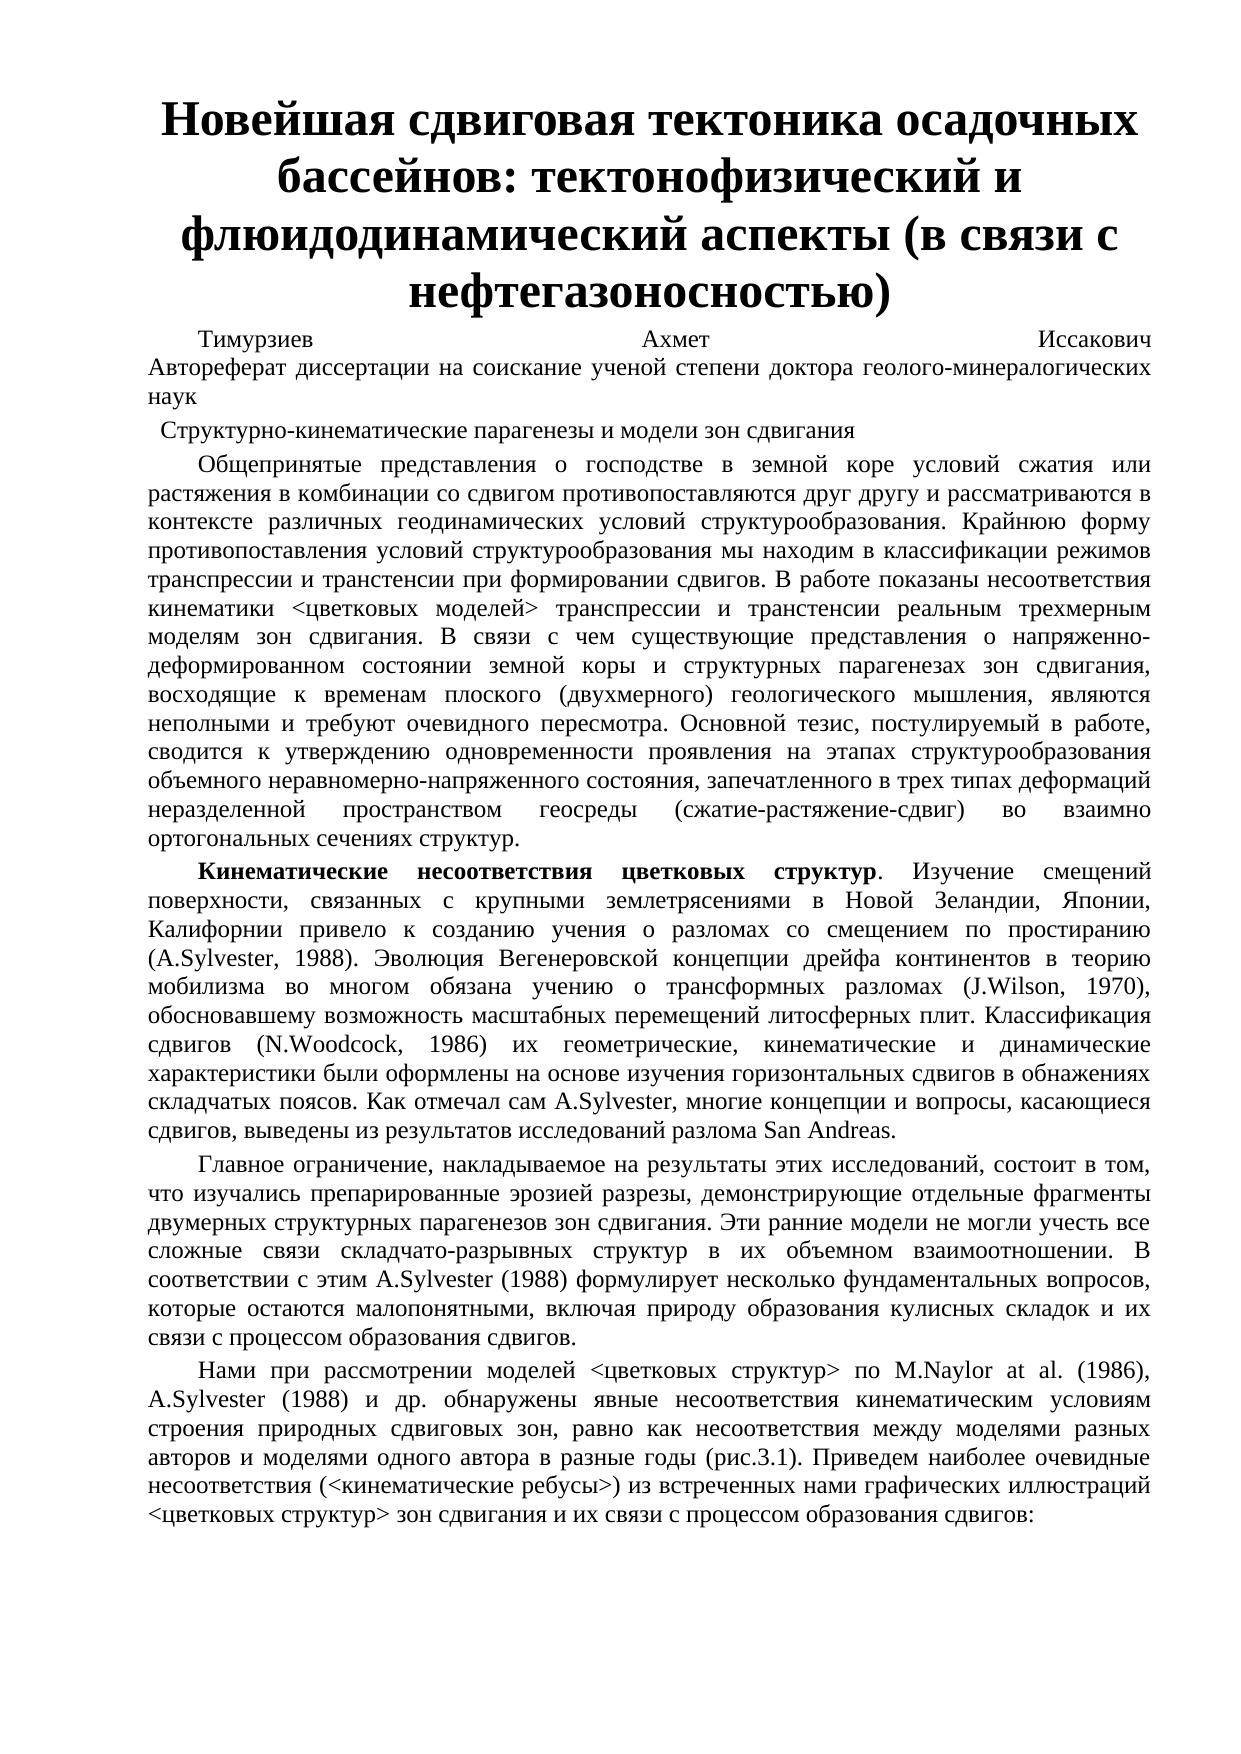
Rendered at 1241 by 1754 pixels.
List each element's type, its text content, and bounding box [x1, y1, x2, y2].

text Структурно-кинематические парагенезы и модели зон сдвигания [148, 415, 1152, 444]
text Главное ограничение, накладываемое на результаты этих исследований, состоит в том, что изучались препарированные эрозией разрезы, демонстрирующие отдельные фрагменты двумерных структурных парагенезов зон сдвигания. Эти ранние модели не могли учесть все сложные связи складчато-разрывных структур в их объемном взаимоотношении. В соответствии с этим A.Sylvester (1988) формулирует несколько фундаментальных вопросов, которые остаются малопонятными, включая природу образования кулисных складок и их связи с процессом образования сдвигов. [148, 1149, 1152, 1350]
text Нами при рассмотрении моделей <цветковых структур> по M.Naylor at al. (1986), A.Sylvester (1988) и др. обнаружены явные несоответствия кинематическим условиям строения природных сдвиговых зон, равно как несоответствия между моделями разных авторов и моделями одного автора в разные годы (рис.3.1). Приведем наиболее очевидные несоответствия (<кинематические ребусы>) из встреченных нами графических иллюстраций <цветковых структур> зон сдвигания и их связи с процессом образования сдвигов: [148, 1355, 1152, 1528]
text Тимурзиев Ахмет Иссакович Автореферат диссертации на соискание ученой степени доктора геолого-минералогических наук [148, 324, 1152, 410]
text Общепринятые представления о господстве в земной коре условий сжатия или растяжения в комбинации со сдвигом противопоставляются друг другу и рассматриваются в контексте различных геодинамических условий структурообразования. Крайнюю форму противопоставления условий структурообразования мы находим в классификации режимов транспрессии и транстенсии при формировании сдвигов. В работе показаны несоответствия кинематики <цветковых моделей> транспрессии и транстенсии реальным трехмерным моделям зон сдвигания. В связи с чем существующие представления о напряженно-деформированном состоянии земной коры и структурных парагенезах зон сдвигания, восходящие к временам плоского (двухмерного) геологического мышления, являются неполными и требуют очевидного пересмотра. Основной тезис, постулируемый в работе, сводится к утверждению одновременности проявления на этапах структурообразования объемного неравномерно-напряженного состояния, запечатленного в трех типах деформаций неразделенной пространством геосреды (сжатие-растяжение-сдвиг) во взаимно ортогональных сечениях структур. [148, 449, 1152, 851]
text Кинематические несоответствия цветковых структур. Изучение смещений поверхности, связанных с крупными землетрясениями в Новой Зеландии, Японии, Калифорнии привело к созданию учения о разломах со смещением по простиранию (A.Sylvester, 1988). Эволюция Вегенеровской концепции дрейфа континентов в теорию мобилизма во многом обязана учению о трансформных разломах (J.Wilson, 1970), обосновавшему возможность масштабных перемещений литосферных плит. Классификация сдвигов (N.Woodcock, 1986) их геометрические, кинематические и динамические характеристики были оформлены на основе изучения горизонтальных сдвигов в обнажениях складчатых поясов. Как отмечал сам A.Sylvester, многие концепции и вопросы, касающиеся сдвигов, выведены из результатов исследований разлома San Andreas. [148, 856, 1152, 1144]
subtitle Новейшая сдвиговая тектоника осадочных бассейнов: тектонофизический и флюидодинамический аспекты (в связи с нефтегазоносностью) [148, 88, 1152, 318]
